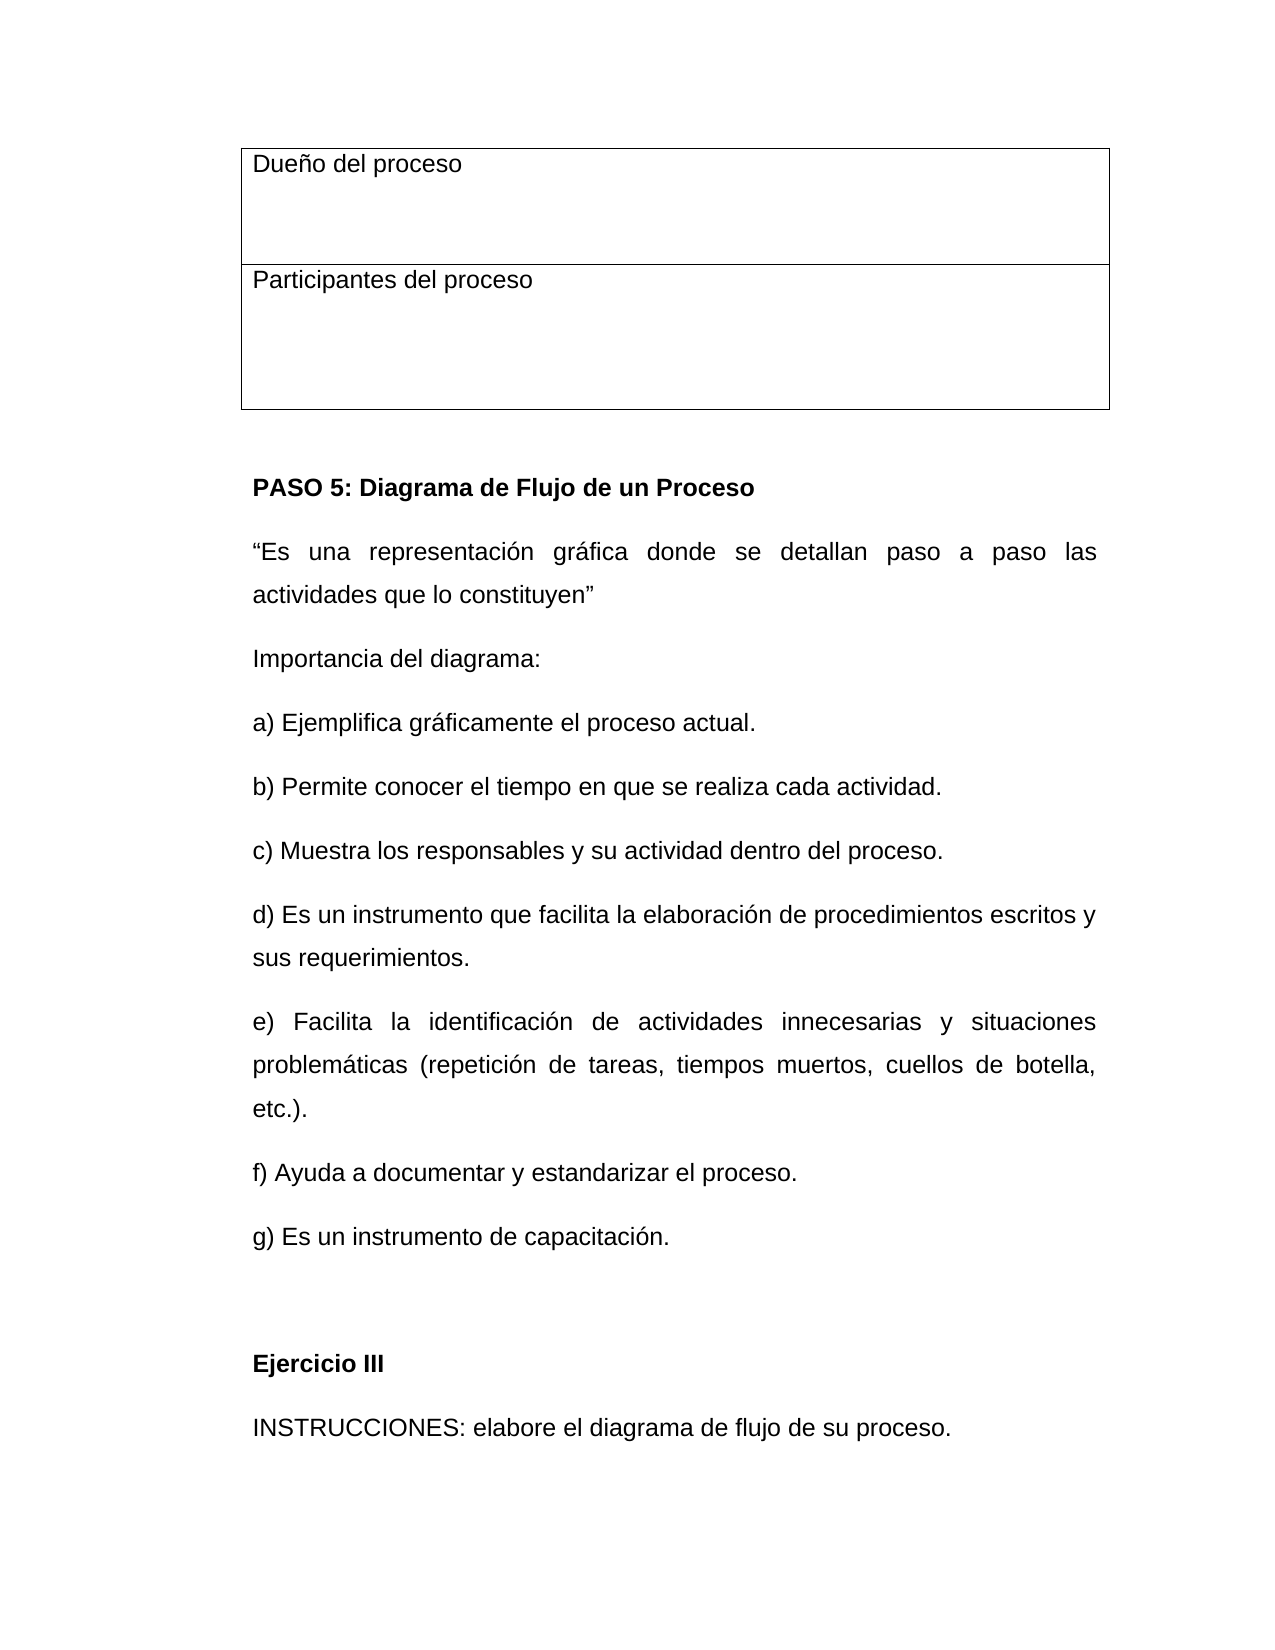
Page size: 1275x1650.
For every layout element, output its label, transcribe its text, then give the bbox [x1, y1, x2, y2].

text INSTRUCCIONES: elabore el diagrama de flujo de su proceso. [252, 1413, 1098, 1442]
text d) Es un instrumento que facilita la elaboración de procedimientos escritos y sus requerimientos. [252, 900, 1098, 972]
text a) Ejemplifica gráficamente el proceso actual. [252, 708, 1098, 737]
text c) Muestra los responsables y su actividad dentro del proceso. [252, 836, 1098, 865]
table_cell Participantes del proceso [242, 265, 1109, 408]
table_cell Dueño del proceso [242, 149, 1109, 264]
text e) Facilita la identificación de actividades innecesarias y situaciones problemáticas (repetición de tareas, tiempos muertos, cuellos de botella, etc.). [252, 1007, 1098, 1122]
text Ejercicio III [252, 1349, 1098, 1378]
text f) Ayuda a documentar y estandarizar el proceso. [252, 1158, 1098, 1186]
text Importancia del diagrama: [252, 644, 1098, 673]
text PASO 5: Diagrama de Flujo de un Proceso [252, 473, 1098, 502]
text b) Permite conocer el tiempo en que se realiza cada actividad. [252, 772, 1098, 801]
text g) Es un instrumento de capacitación. [252, 1222, 1098, 1250]
text “Es una representación gráfica donde se detallan paso a paso las actividades que lo constituyen” [252, 537, 1098, 609]
